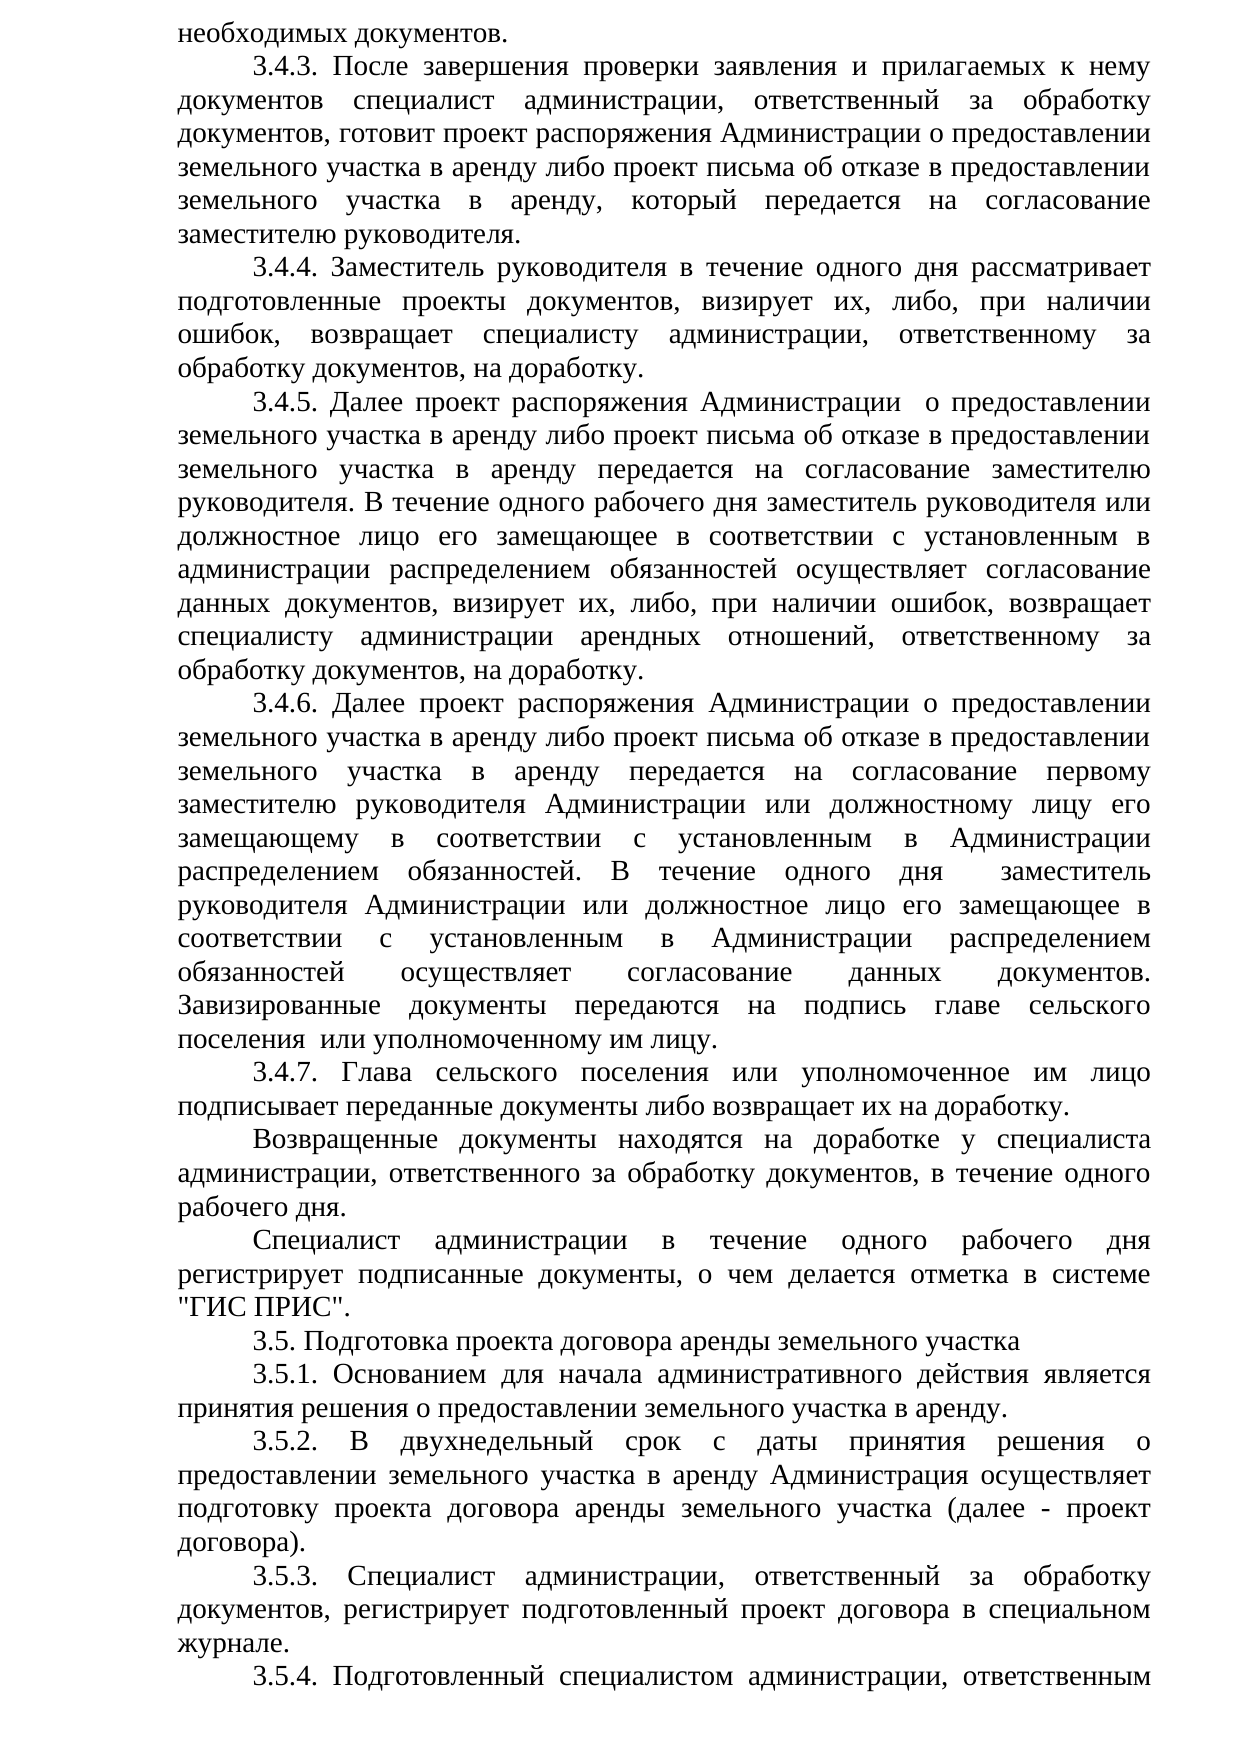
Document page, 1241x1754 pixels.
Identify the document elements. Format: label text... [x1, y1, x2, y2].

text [177, 1658, 1152, 1692]
text 3.5.2. В двухнедельный срок с даты принятия решения о предоставлении земельного участка в аренду Администрация осуществляет подготовку проекта договора аренды земельного участка (далее - проект договора). [177, 1423, 1152, 1558]
text 3.5.1. Основанием для начала административного действия является принятия решения о предоставлении земельного участка в аренду. [177, 1356, 1152, 1423]
text 3.4.4. Заместитель руководителя в течение одного дня рассматривает подготовленные проекты документов, визирует их, либо, при наличии ошибок, возвращает специалисту администрации, ответственному за обработку документов, на доработку. [177, 249, 1152, 384]
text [177, 15, 1152, 48]
text 3.5.3. Специалист администрации, ответственный за обработку документов, регистрирует подготовленный проект договора в специальном журнале. [177, 1558, 1152, 1658]
text 3.5. Подготовка проекта договора аренды земельного участка [177, 1323, 1152, 1356]
text 3.4.7. Глава сельского поселения или уполномоченное им лицо подписывает переданные документы либо возвращает их на доработку. [177, 1054, 1152, 1122]
text Возвращенные документы находятся на доработке у специалиста администрации, ответственного за обработку документов, в течение одного рабочего дня. [177, 1122, 1152, 1222]
text 3.4.5. Далее проект распоряжения Администрации о предоставлении земельного участка в аренду либо проект письма об отказе в предоставлении земельного участка в аренду передается на согласование заместителю руководителя. В течение одного рабочего дня заместитель руководителя или должностное лицо его замещающее в соответствии с установленным в администрации распределением обязанностей осуществляет согласование данных документов, визирует их, либо, при наличии ошибок, возвращает специалисту администрации арендных отношений, ответственному за обработку документов, на доработку. [177, 384, 1152, 686]
text Специалист администрации в течение одного рабочего дня регистрирует подписанные документы, о чем делается отметка в системе "ГИС ПРИС". [177, 1222, 1152, 1323]
text 3.4.6. Далее проект распоряжения Администрации о предоставлении земельного участка в аренду либо проект письма об отказе в предоставлении земельного участка в аренду передается на согласование первому заместителю руководителя Администрации или должностному лицу его замещающему в соответствии с установленным в Администрации распределением обязанностей. В течение одного дня заместитель руководителя Администрации или должностное лицо его замещающее в соответствии с установленным в Администрации распределением обязанностей осуществляет согласование данных документов. Завизированные документы передаются на подпись главе сельского поселения или уполномоченному им лицу. [177, 686, 1152, 1054]
text 3.4.3. После завершения проверки заявления и прилагаемых к нему документов специалист администрации, ответственный за обработку документов, готовит проект распоряжения Администрации о предоставлении земельного участка в аренду либо проект письма об отказе в предоставлении земельного участка в аренду, который передается на согласование заместителю руководителя. [177, 48, 1152, 249]
